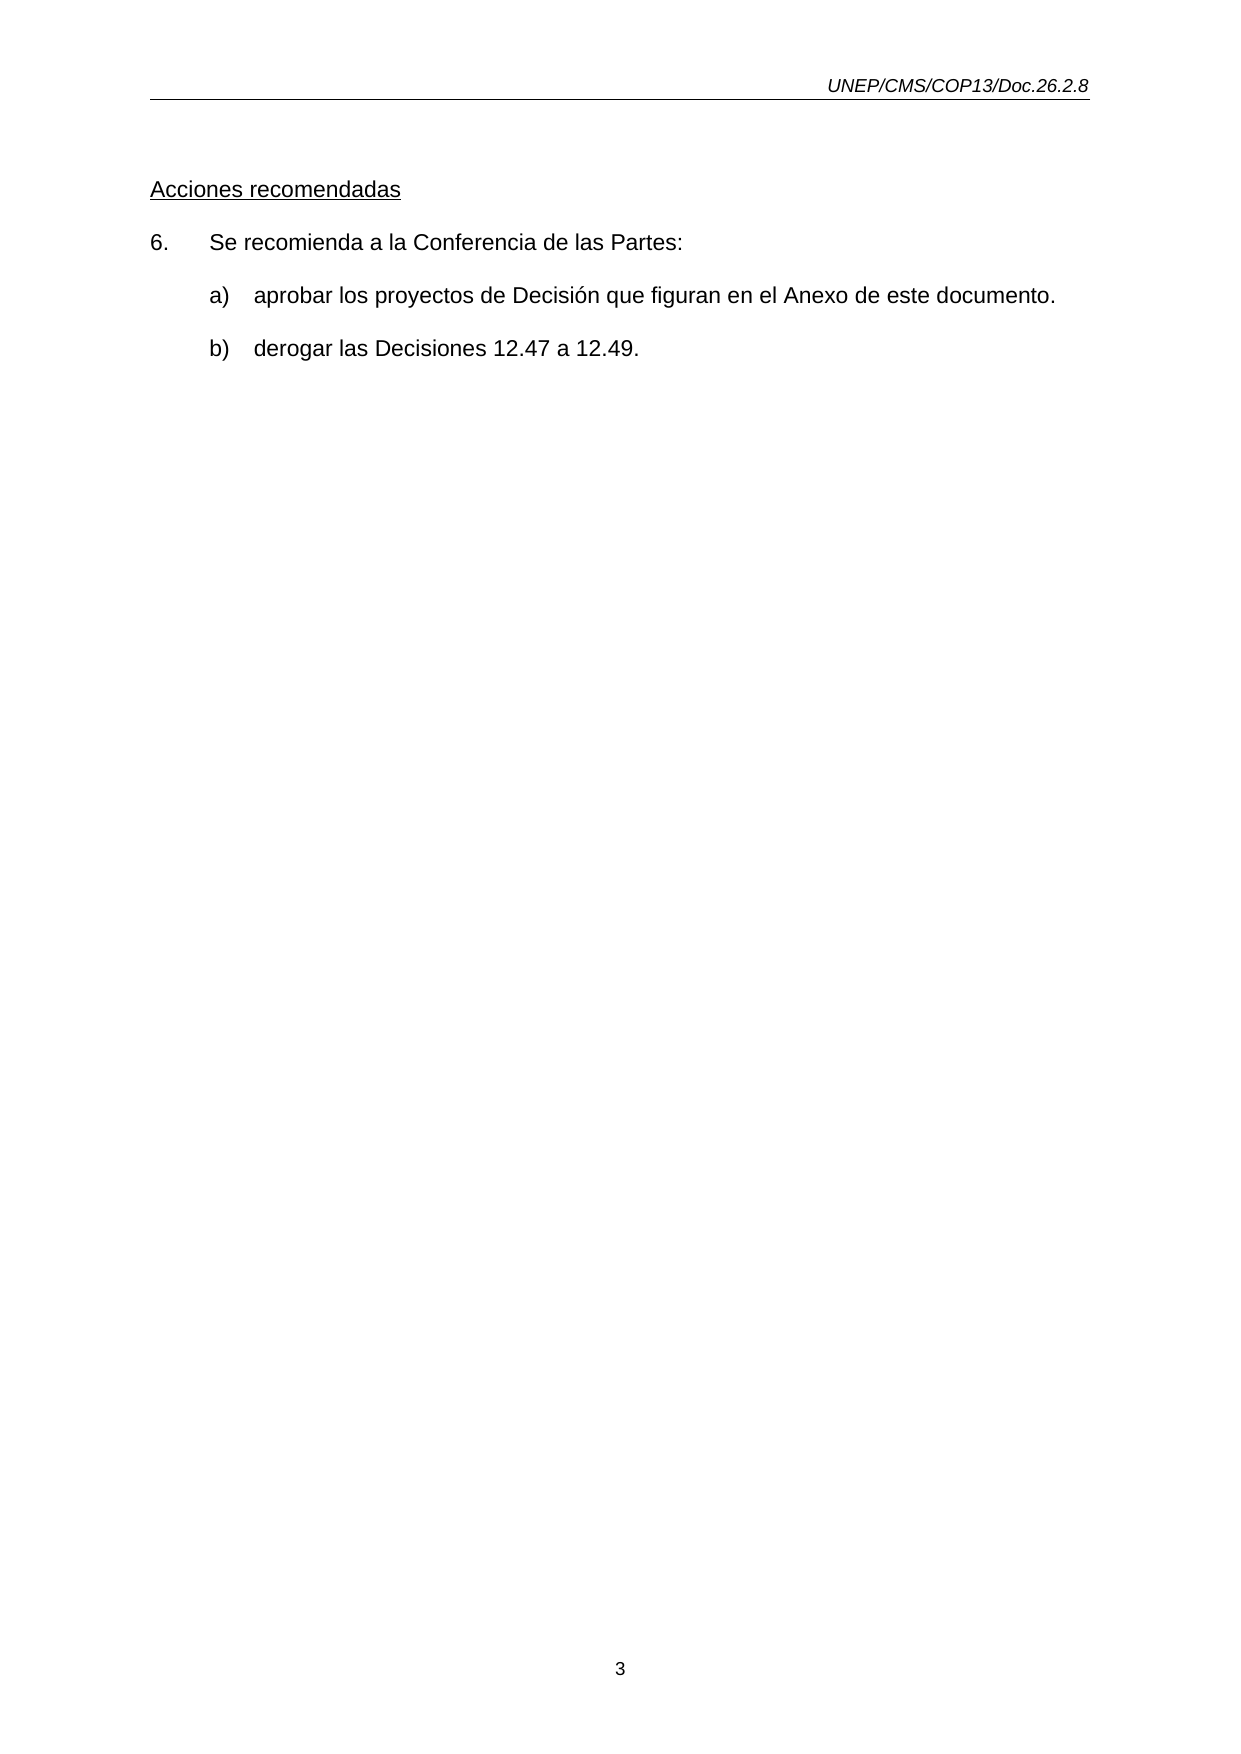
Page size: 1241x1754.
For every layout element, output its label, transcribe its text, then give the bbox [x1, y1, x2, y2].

list derogar las Decisiones 12.47 a 12.49. [209, 334, 1090, 361]
list aprobar los proyectos de Decisión que figuran en el Anexo de este documento. [209, 282, 1090, 308]
list Se recomienda a la Conferencia de las Partes: [150, 229, 1090, 255]
text Acciones recomendadas [150, 176, 1090, 203]
